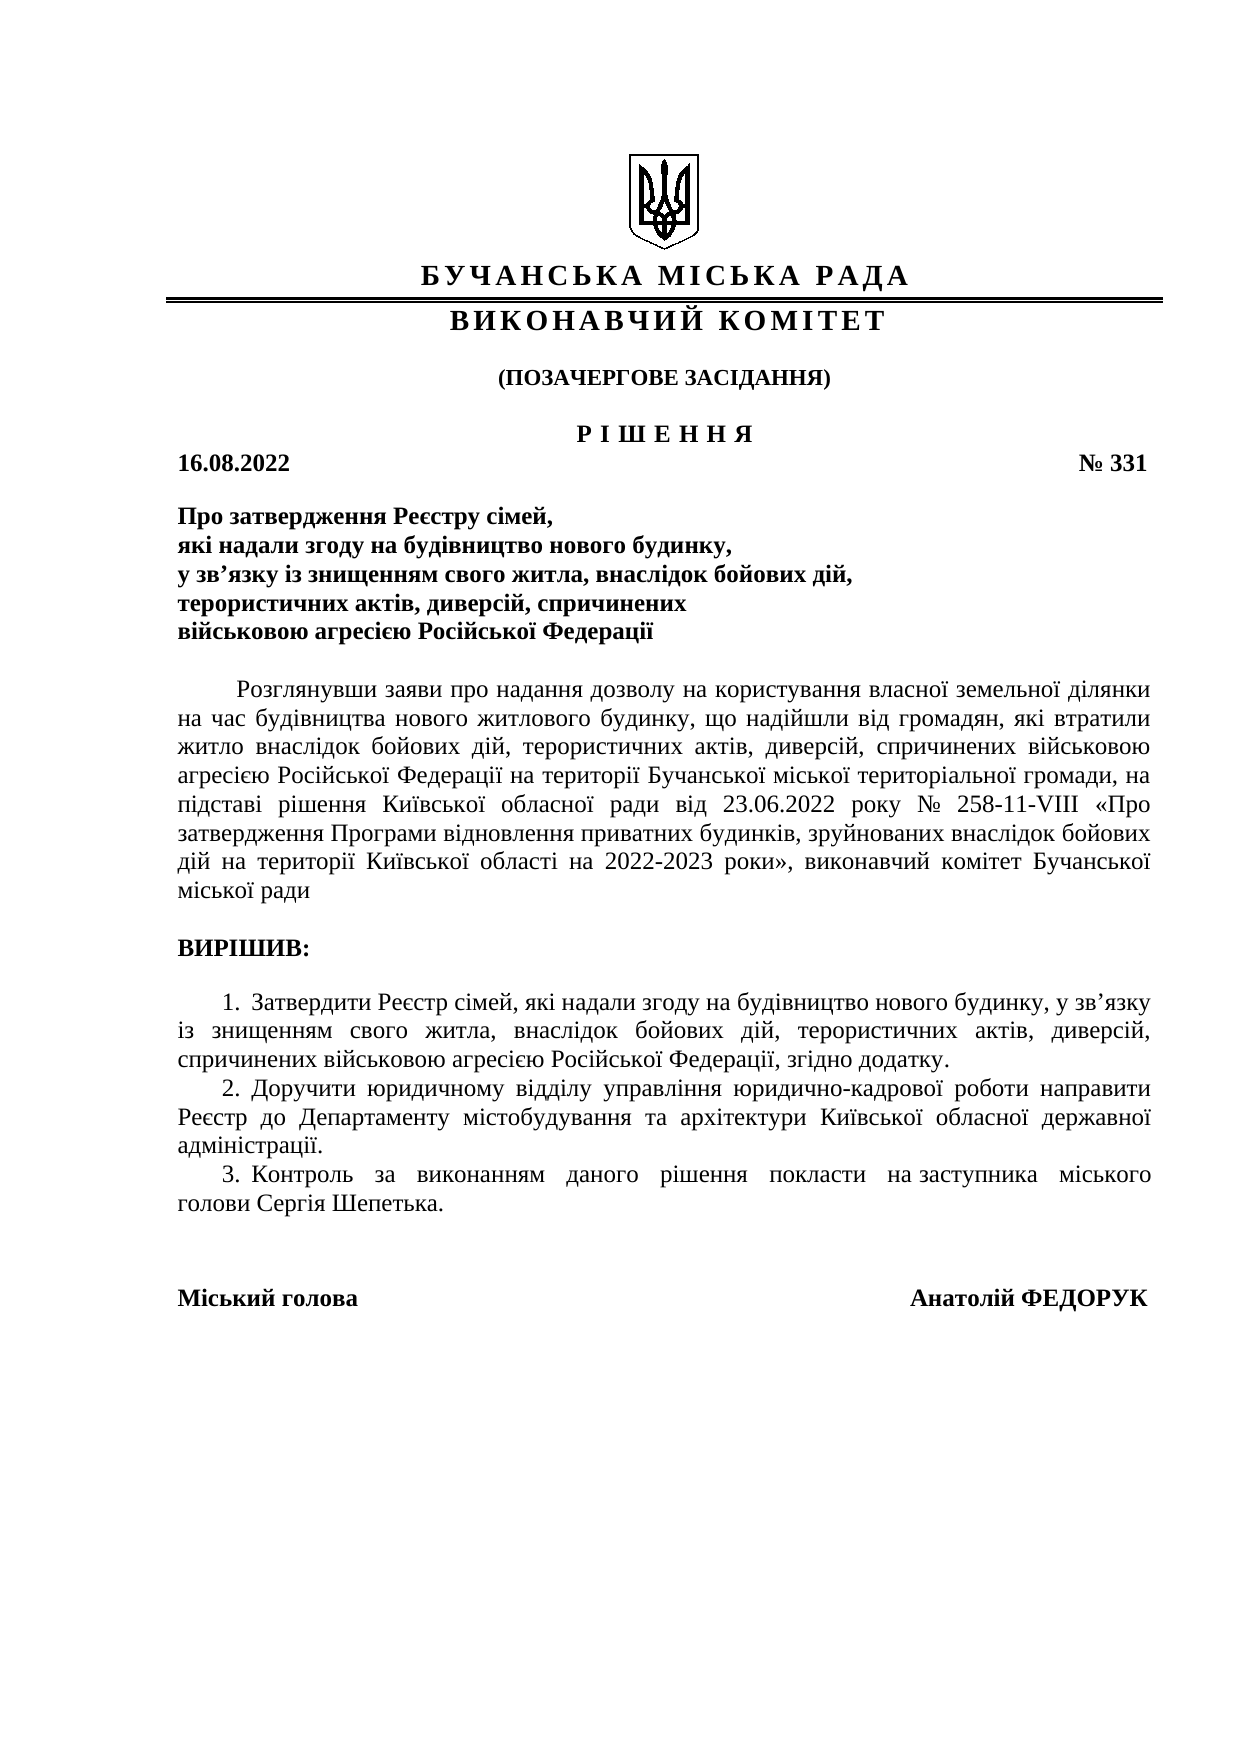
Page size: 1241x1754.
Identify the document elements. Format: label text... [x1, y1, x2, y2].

text які надали згоду на будівництво нового будинку, [177, 530, 1152, 559]
table_header ВИКОНАВЧИЙ КОМІТЕТ (ПОЗАЧЕРГОВЕ ЗАСІДАННЯ) [166, 303, 1163, 419]
text БУЧАНСЬКА МІСЬКА РАДА [177, 258, 1152, 292]
text Міський голова Анатолій ФЕДОРУК [177, 1283, 1152, 1311]
text 16.08.2022 № 331 [177, 448, 1152, 476]
text військовою агресією Російської Федерації [177, 616, 1152, 645]
text РІШЕННЯ [177, 419, 1152, 448]
text у зв’язку із знищенням свого житла, внаслідок бойових дій, [177, 559, 1152, 588]
list Контроль за виконанням даного рішення покласти на заступника міського голови Сергія Шепетька. [177, 1159, 1152, 1217]
list Затвердити Реєстр сімей, які надали згоду на будівництво нового будинку, у зв’язку із знищенням свого житла, внаслідок бойових дій, терористичних актів, диверсій, спричинених військовою агресією Російської Федерації, згідно додатку. [177, 987, 1152, 1073]
text ВИРІШИВ: [177, 933, 1152, 961]
text терористичних актів, диверсій, спричинених [177, 588, 1152, 616]
text Розглянувши заяви про надання дозволу на користування власної земельної ділянки на час будівництва нового житлового будинку, що надійшли від громадян, які втратили житло внаслідок бойових дій, терористичних актів, диверсій, спричинених військовою агресією Російської Федерації на території Бучанської міської територіальної громади, на підставі рішення Київської обласної ради від 23.06.2022 року № 258-11-VIII «Про затвердження Програми відновлення приватних будинків, зруйнованих внаслідок бойових дій на території Київської області на 2022-2023 роки», виконавчий комітет Бучанської міської ради [177, 674, 1152, 904]
text Про затвердження Реєстру сімей, [177, 501, 1152, 530]
list Доручити юридичному відділу управління юридично-кадрової роботи направити Реєстр до Департаменту містобудування та архітектури Київської обласної державної адміністрації. [177, 1073, 1152, 1159]
